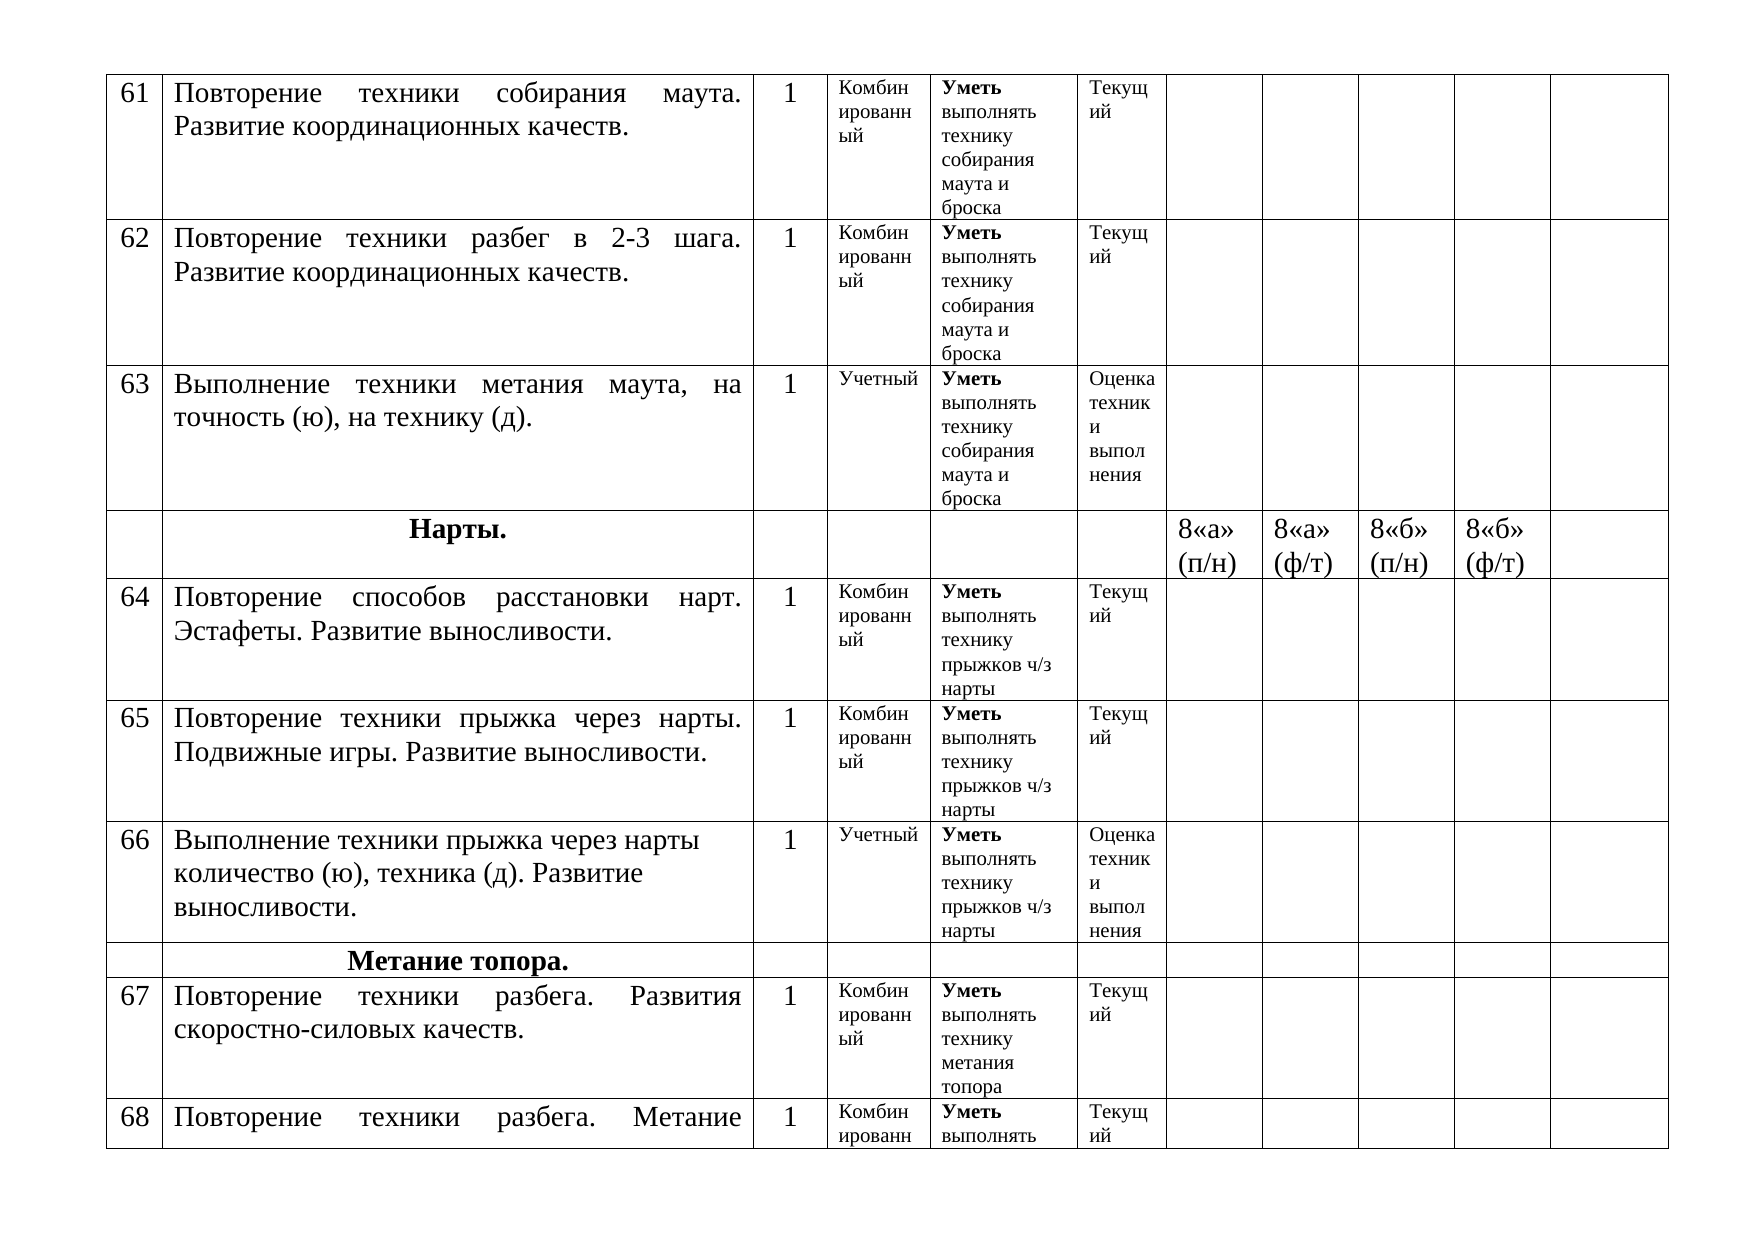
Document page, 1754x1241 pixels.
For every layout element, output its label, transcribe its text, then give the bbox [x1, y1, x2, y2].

table_cell [754, 511, 827, 578]
table_cell 61 [107, 75, 162, 219]
table_cell [1359, 978, 1454, 1098]
table_cell [107, 511, 162, 578]
table_cell 67 [107, 978, 162, 1098]
table_cell Комбинированный [828, 978, 930, 1098]
table_cell 1 [754, 220, 827, 365]
table_cell [1551, 978, 1668, 1098]
table_cell [107, 943, 162, 977]
table_cell [1551, 75, 1668, 219]
table_cell [1455, 366, 1550, 510]
table_cell [1359, 220, 1454, 365]
table_cell Учетный [828, 366, 930, 510]
table_cell Текущий [1078, 978, 1166, 1098]
table_cell [1551, 822, 1668, 942]
table_cell Оценка техники выполнения [1078, 366, 1166, 510]
table_cell [1167, 822, 1262, 942]
table_cell [931, 943, 1077, 977]
table_cell Комбинированный [828, 579, 930, 699]
table_cell [931, 511, 1077, 578]
table_cell Выполнение техники метания маута, на точность (ю), на технику (д). [163, 366, 753, 510]
table_cell Текущий [1078, 701, 1166, 821]
table_cell 68 [107, 1099, 162, 1147]
table_cell [1455, 701, 1550, 821]
table_cell Оценка техники выполнения [1078, 822, 1166, 942]
table_cell 1 [754, 822, 827, 942]
table_cell [1551, 220, 1668, 365]
table_cell [1359, 822, 1454, 942]
table_cell [828, 943, 930, 977]
table_cell [1551, 701, 1668, 821]
table_cell [1263, 822, 1358, 942]
table_cell Комбинированный [828, 701, 930, 821]
table_cell [1263, 978, 1358, 1098]
table_cell Уметь выполнять технику прыжков ч/з нарты [931, 822, 1077, 942]
table_cell Метание топора. [163, 943, 753, 977]
table_cell Учетный [828, 822, 930, 942]
table_cell Текущий [1078, 1099, 1166, 1147]
table_cell Уметь выполнять технику метания топора [931, 978, 1077, 1098]
table_cell Комбинированный [828, 75, 930, 219]
table_cell [1551, 579, 1668, 699]
table_cell 1 [754, 579, 827, 699]
table_cell [1359, 1099, 1454, 1147]
table_cell [1551, 366, 1668, 510]
table_cell [1167, 366, 1262, 510]
table_cell 1 [754, 978, 827, 1098]
table_cell [1455, 579, 1550, 699]
table_cell Повторение техники разбег в 2-3 шага. Развитие координационных качеств. [163, 220, 753, 365]
table_cell [1359, 75, 1454, 219]
table_cell [1455, 220, 1550, 365]
table_cell Текущий [1078, 220, 1166, 365]
table_cell Уметь выполнять технику прыжков ч/з нарты [931, 701, 1077, 821]
table_cell [1263, 579, 1358, 699]
table_cell [1167, 978, 1262, 1098]
table_cell Уметь выполнять технику собирания маута и броска [931, 220, 1077, 365]
table_cell Уметь выполнять технику собирания маута и броска [931, 75, 1077, 219]
table_cell [1551, 511, 1668, 578]
table_cell 8«б» (п/н) [1359, 511, 1454, 578]
table_cell Повторение техники собирания маута. Развитие координационных качеств. [163, 75, 753, 219]
table_cell [1263, 1099, 1358, 1147]
table_cell [1263, 943, 1358, 977]
table_cell 66 [107, 822, 162, 942]
table_cell Уметь выполнять технику собирания маута и броска [931, 366, 1077, 510]
table_cell [1263, 701, 1358, 821]
table_cell [1167, 220, 1262, 365]
table_cell [1455, 978, 1550, 1098]
table_cell Комбинированный [828, 220, 930, 365]
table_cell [931, 1099, 1077, 1147]
table_cell [1455, 1099, 1550, 1147]
table_cell [1167, 579, 1262, 699]
table_cell Повторение техники разбега. Развития скоростно-силовых качеств. [163, 978, 753, 1098]
table_cell 8«а» (ф/т) [1263, 511, 1358, 578]
table_cell Комбинированный [828, 1099, 930, 1147]
table_cell [1078, 943, 1166, 977]
table_cell 62 [107, 220, 162, 365]
table_cell [828, 511, 930, 578]
table_cell Нарты. [163, 511, 753, 578]
table_cell [1455, 75, 1550, 219]
table_cell Уметь выполнять технику прыжков ч/з нарты [931, 579, 1077, 699]
table_cell [1167, 75, 1262, 219]
table_cell Повторение техники прыжка через нарты. Подвижные игры. Развитие выносливости. [163, 701, 753, 821]
table_cell [1263, 366, 1358, 510]
table_cell 8«б» (ф/т) [1455, 511, 1550, 578]
table_cell 64 [107, 579, 162, 699]
table_cell Текущий [1078, 75, 1166, 219]
table_cell 63 [107, 366, 162, 510]
table_cell Выполнение техники прыжка через нарты количество (ю), техника (д). Развитие выносливости. [163, 822, 753, 942]
table_cell 1 [754, 1099, 827, 1147]
table_cell 1 [754, 701, 827, 821]
table_cell [1167, 701, 1262, 821]
table_cell 65 [107, 701, 162, 821]
table_cell [1551, 1099, 1668, 1147]
table_cell [1359, 943, 1454, 977]
table_cell [1551, 943, 1668, 977]
table_cell 1 [754, 75, 827, 219]
table_cell [754, 943, 827, 977]
table_cell [1455, 822, 1550, 942]
table_cell [1359, 579, 1454, 699]
table_cell [1167, 943, 1262, 977]
table_cell [1455, 943, 1550, 977]
table_cell [1078, 511, 1166, 578]
table_cell Повторение способов расстановки нарт. Эстафеты. Развитие выносливости. [163, 579, 753, 699]
table_cell 1 [754, 366, 827, 510]
table_cell Текущий [1078, 579, 1166, 699]
table_cell [1359, 701, 1454, 821]
table_cell [1263, 75, 1358, 219]
table_cell [1359, 366, 1454, 510]
table_cell 8«а» (п/н) [1167, 511, 1262, 578]
table_cell [1167, 1099, 1262, 1147]
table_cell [163, 1099, 753, 1147]
table_cell [1263, 220, 1358, 365]
